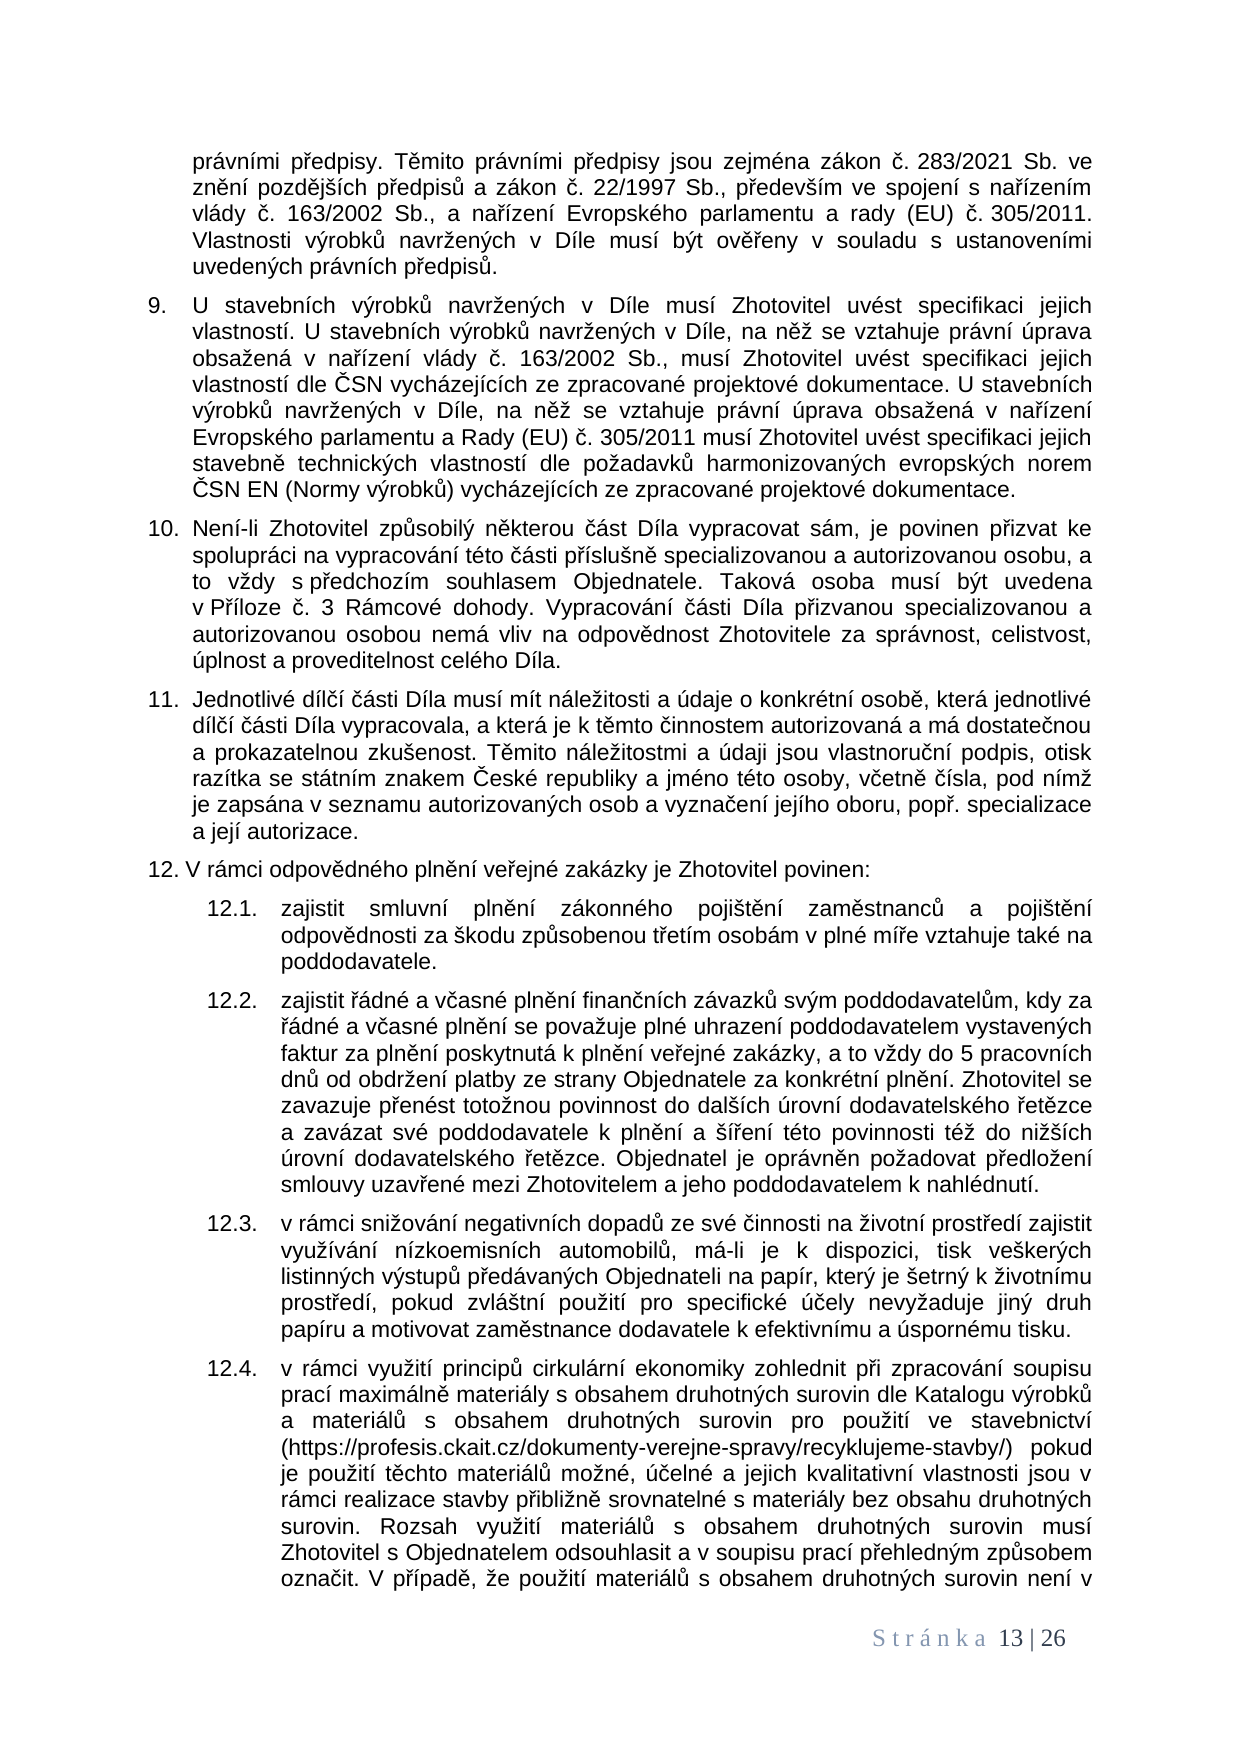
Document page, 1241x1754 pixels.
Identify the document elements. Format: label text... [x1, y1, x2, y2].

list V rámci odpovědného plnění veřejné zakázky je Zhotovitel povinen: [148, 856, 1093, 883]
list Není-li Zhotovitel způsobilý některou část Díla vypracovat sám, je povinen přizvat ke spolupráci na vypracování této části příslušně specializovanou a autorizovanou osobu, a to vždy s předchozím souhlasem Objednatele. Taková osoba musí být uvedena v Příloze č. 3 Rámcové dohody. Vypracování části Díla přizvanou specializovanou a autorizovanou osobou nemá vliv na odpovědnost Zhotovitele za správnost, celistvost, úplnost a proveditelnost celého Díla. [148, 515, 1093, 673]
list zajistit smluvní plnění zákonného pojištění zaměstnanců a pojištění odpovědnosti za škodu způsobenou třetím osobám v plné míře vztahuje také na poddodavatele. [207, 895, 1093, 974]
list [207, 1354, 1093, 1592]
list zajistit řádné a včasné plnění finančních závazků svým poddodavatelům, kdy za řádné a včasné plnění se považuje plné uhrazení poddodavatelem vystavených faktur za plnění poskytnutá k plnění veřejné zakázky, a to vždy do 5 pracovních dnů od obdržení platby ze strany Objednatele za konkrétní plnění. Zhotovitel se zavazuje přenést totožnou povinnost do dalších úrovní dodavatelského řetězce a zavázat své poddodavatele k plnění a šíření této povinnosti též do nižších úrovní dodavatelského řetězce. Objednatel je oprávněn požadovat předložení smlouvy uzavřené mezi Zhotovitelem a jeho poddodavatelem k nahlédnutí. [207, 987, 1093, 1198]
list v rámci snižování negativních dopadů ze své činnosti na životní prostředí zajistit využívání nízkoemisních automobilů, má-li je k dispozici, tisk veškerých listinných výstupů předávaných Objednateli na papír, který je šetrný k životnímu prostředí, pokud zvláštní použití pro specifické účely nevyžaduje jiný druh papíru a motivovat zaměstnance dodavatele k efektivnímu a úspornému tisku. [207, 1210, 1093, 1342]
list Jednotlivé dílčí části Díla musí mít náležitosti a údaje o konkrétní osobě, která jednotlivé dílčí části Díla vypracovala, a která je k těmto činnostem autorizovaná a má dostatečnou a prokazatelnou zkušenost. Těmito náležitostmi a údaji jsou vlastnoruční podpis, otisk razítka se státním znakem České republiky a jméno této osoby, včetně čísla, pod nímž je zapsána v seznamu autorizovaných osob a vyznačení jejího oboru, popř. specializace a její autorizace. [148, 686, 1093, 844]
list U stavebních výrobků navržených v Díle musí Zhotovitel uvést specifikaci jejich vlastností. U stavebních výrobků navržených v Díle, na něž se vztahuje právní úprava obsažená v nařízení vlády č. 163/2002 Sb., musí Zhotovitel uvést specifikaci jejich vlastností dle ČSN vycházejících ze zpracované projektové dokumentace. U stavebních výrobků navržených v Díle, na něž se vztahuje právní úprava obsažená v nařízení Evropského parlamentu a Rady (EU) č. 305/2011 musí Zhotovitel uvést specifikaci jejich stavebně technických vlastností dle požadavků harmonizovaných evropských norem ČSN EN (Normy výrobků) vycházejících ze zpracované projektové dokumentace. [148, 292, 1093, 503]
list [148, 148, 1093, 279]
